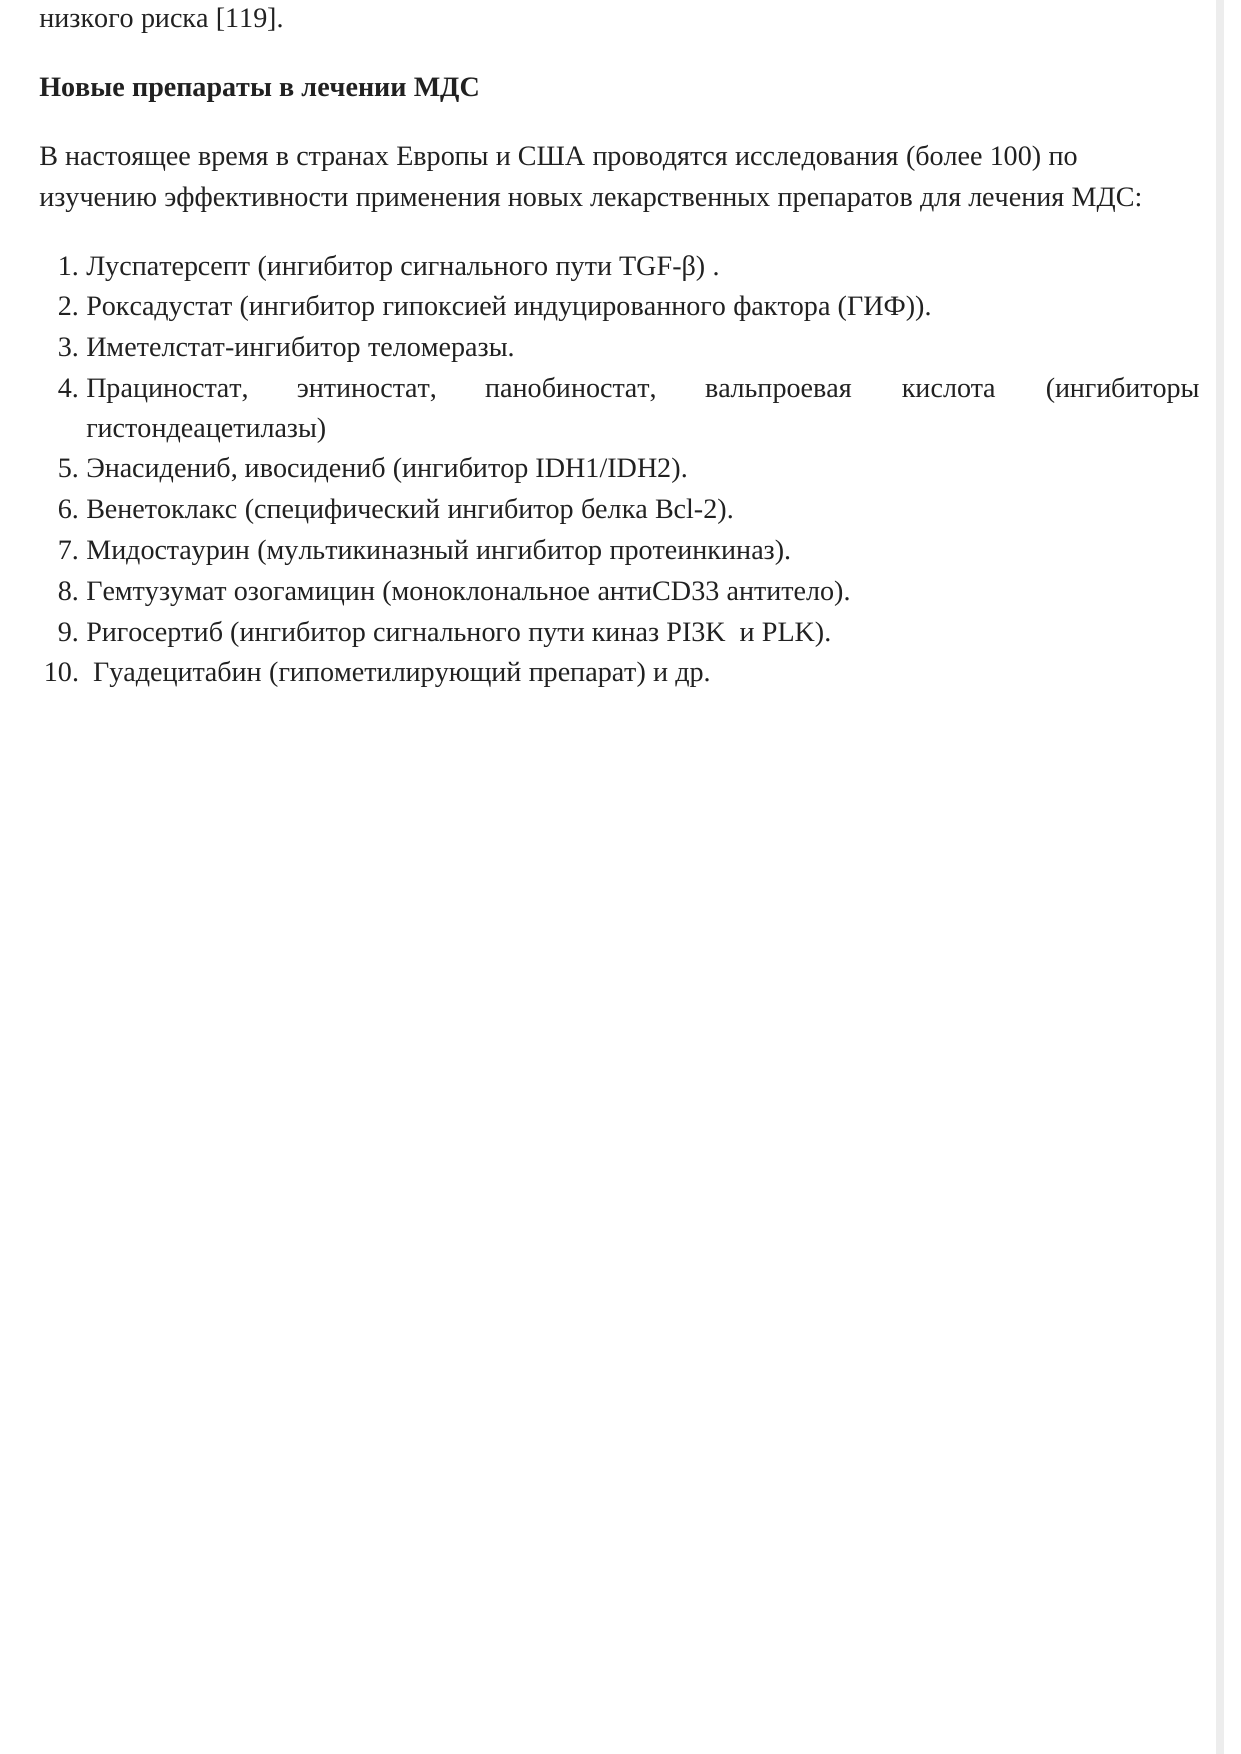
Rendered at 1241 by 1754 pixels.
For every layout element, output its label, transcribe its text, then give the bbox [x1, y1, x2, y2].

list Гемтузумат озогамицин (моноклональное антиCD33 антитело). [58, 574, 1213, 606]
subtitle Новые препараты в лечении МДС [39, 70, 1213, 103]
list Иметелстат-ингибитор теломеразы. [58, 330, 1213, 362]
list Ригосертиб (ингибитор сигнального пути киназ PI3K и PLK). [58, 614, 1213, 647]
list Прациностат, энтиностат, панобиностат, вальпроевая кислота (ингибиторы гистондеацетилазы) [58, 371, 1201, 444]
list Луспатерсепт (ингибитор сигнального пути TGF-β) . [58, 248, 1213, 281]
list Энасидениб, ивосидениб (ингибитор IDH1/IDH2). [58, 452, 1213, 484]
list Венетоклакс (специфический ингибитор белка Bcl-2). [58, 492, 1213, 525]
list Мидостаурин (мультикиназный ингибитор протеинкиназ). [58, 533, 1213, 566]
list Гуадецитабин (гипометилирующий препарат) и др. [44, 655, 1213, 688]
text низкого риска [119]. [39, 1, 1213, 34]
list Роксадустат (ингибитор гипоксией индуцированного фактора (ГИФ)). [58, 289, 1213, 322]
text В настоящее время в странах Европы и США проводятся исследования (более 100) по изучению эффективности применения новых лекарственных препаратов для лечения МДС: [39, 139, 1201, 212]
